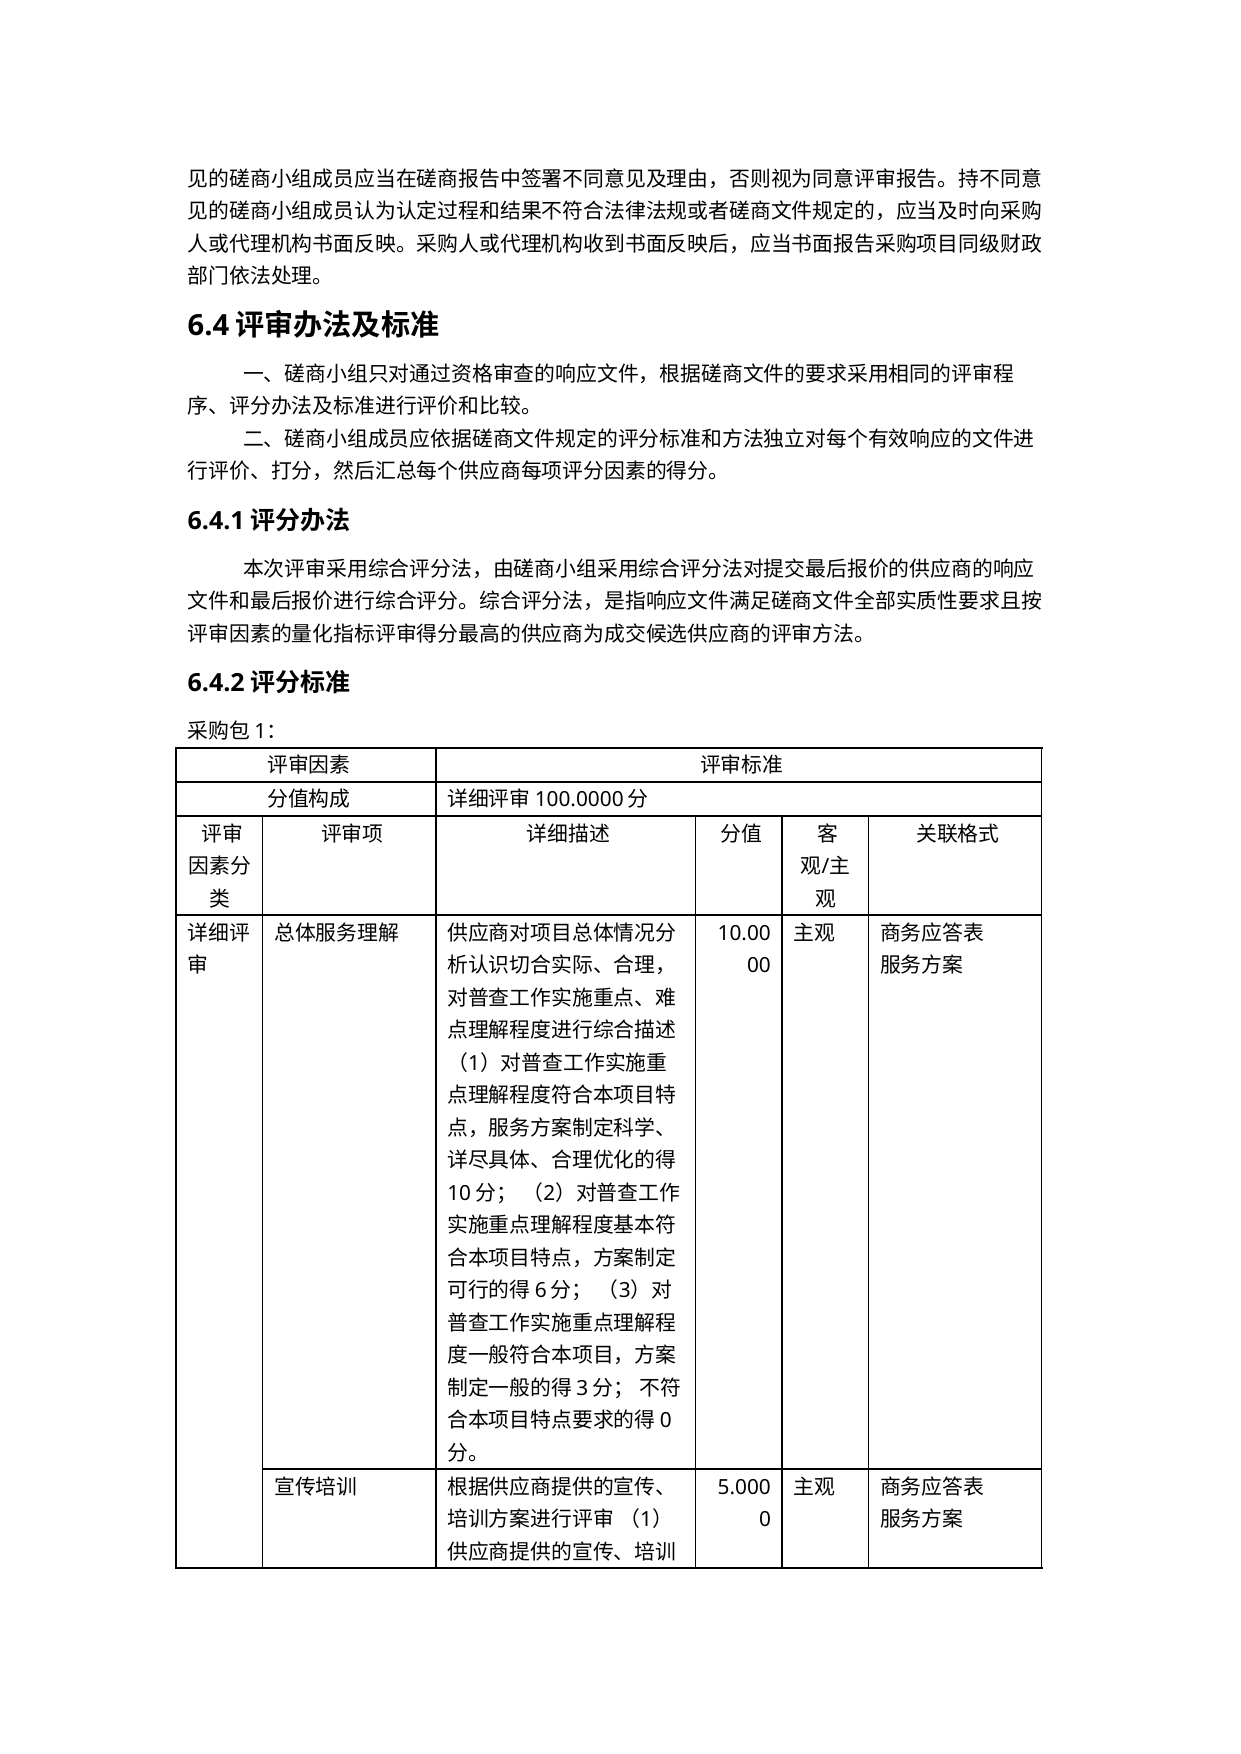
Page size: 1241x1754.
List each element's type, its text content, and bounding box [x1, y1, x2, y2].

table_cell 主观 [783, 1470, 868, 1567]
table_cell 主观 [783, 916, 868, 1468]
table_cell 关联格式 [869, 817, 1041, 914]
text 本次评审采用综合评分法，由磋商小组采用综合评分法对提交最后报价的供应商的响应文件和最后报价进行综合评分。综合评分法，是指响应文件满足磋商文件全部实质性要求且按评审因素的量化指标评审得分最高的供应商为成交候选供应商的评审方法。 [187, 552, 1053, 649]
table_cell 客观/主观 [783, 817, 868, 914]
table_cell 总体服务理解 [263, 916, 435, 1468]
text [187, 162, 1053, 292]
table_cell 评审因素分类 [177, 817, 262, 914]
table_cell 商务应答表 服务方案 [869, 1470, 1041, 1567]
table_cell 评审项 [263, 817, 435, 914]
text 采购包1： [187, 714, 1053, 747]
text 6.4评审办法及标准 [187, 292, 1053, 357]
table_cell 10.0000 [696, 916, 781, 1468]
table_cell 宣传培训 [263, 1470, 435, 1567]
text 一、磋商小组只对通过资格审查的响应文件，根据磋商文件的要求采用相同的评审程序、评分办法及标准进行评价和比较。 [187, 357, 1053, 422]
table_header 评审标准 [437, 749, 1041, 781]
table_cell 分值构成 [177, 783, 435, 815]
table_cell 详细评审100.0000分 [437, 783, 1041, 815]
text 6.4.2评分标准 [187, 649, 1053, 714]
text 6.4.1评分办法 [187, 487, 1053, 552]
text 二、磋商小组成员应依据磋商文件规定的评分标准和方法独立对每个有效响应的文件进行评价、打分，然后汇总每个供应商每项评分因素的得分。 [187, 422, 1053, 487]
table_cell 5.0000 [696, 1470, 781, 1567]
table_cell 商务应答表 服务方案 [869, 916, 1041, 1468]
table_cell 详细描述 [437, 817, 695, 914]
table_cell 供应商对项目总体情况分析认识切合实际、合理，对普查工作实施重点、难点理解程度进行综合描述 （1）对普查工作实施重点理解程度符合本项目特点，服务方案制定科学、详尽具体、合理优化的得10分； （2）对普查工作实施重点理解程度基本符合本项目特点，方案制定可行的得6分； （3）对普查工作实施重点理解程度一般符合本项目，方案制定一般的得3分； 不符合本项目特点要求的得0分。 [437, 916, 695, 1468]
table_header 评审因素 [177, 749, 435, 781]
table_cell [437, 1470, 695, 1567]
table_cell 分值 [696, 817, 781, 914]
table_cell 详细评审 [177, 916, 262, 1567]
